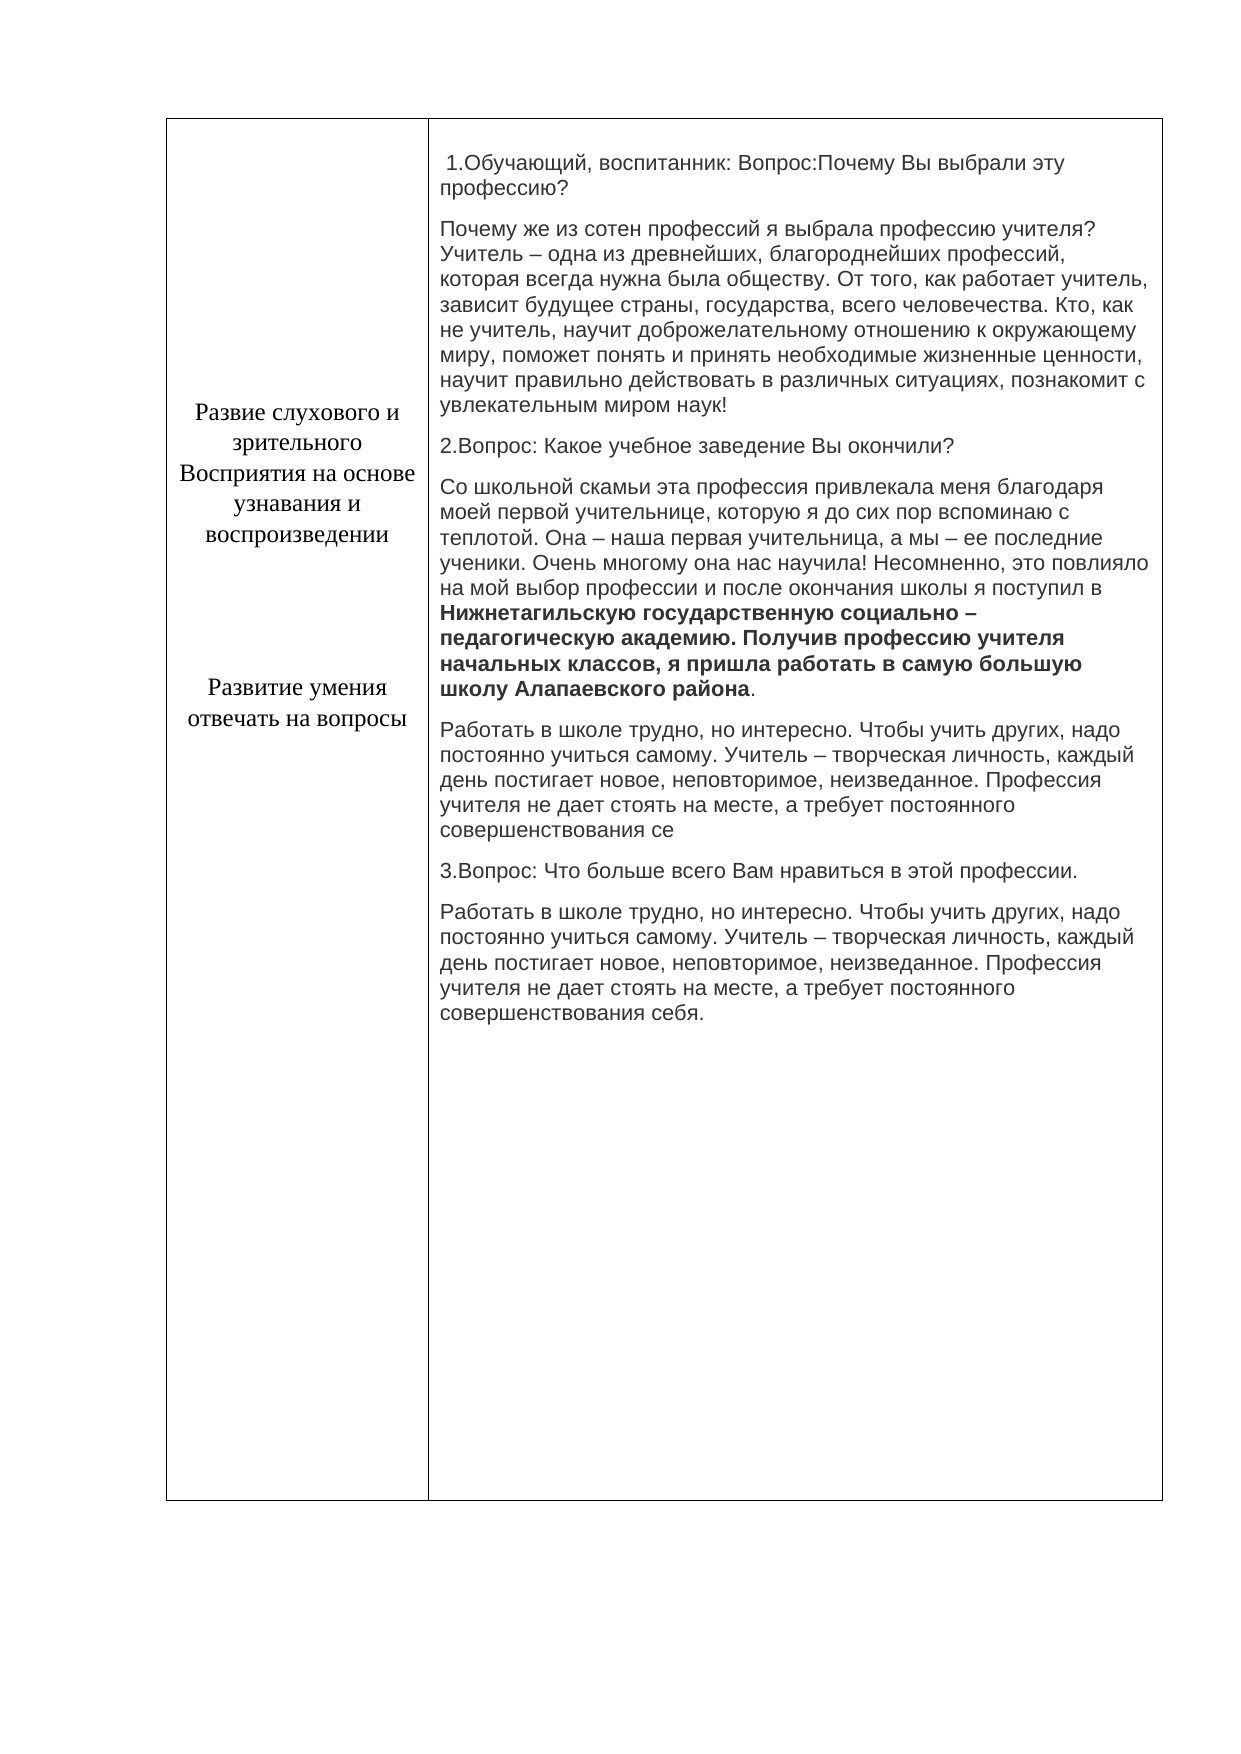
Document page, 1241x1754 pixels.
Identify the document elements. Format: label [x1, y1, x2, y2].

table_cell [429, 119, 1162, 1500]
table_cell [167, 119, 428, 1500]
